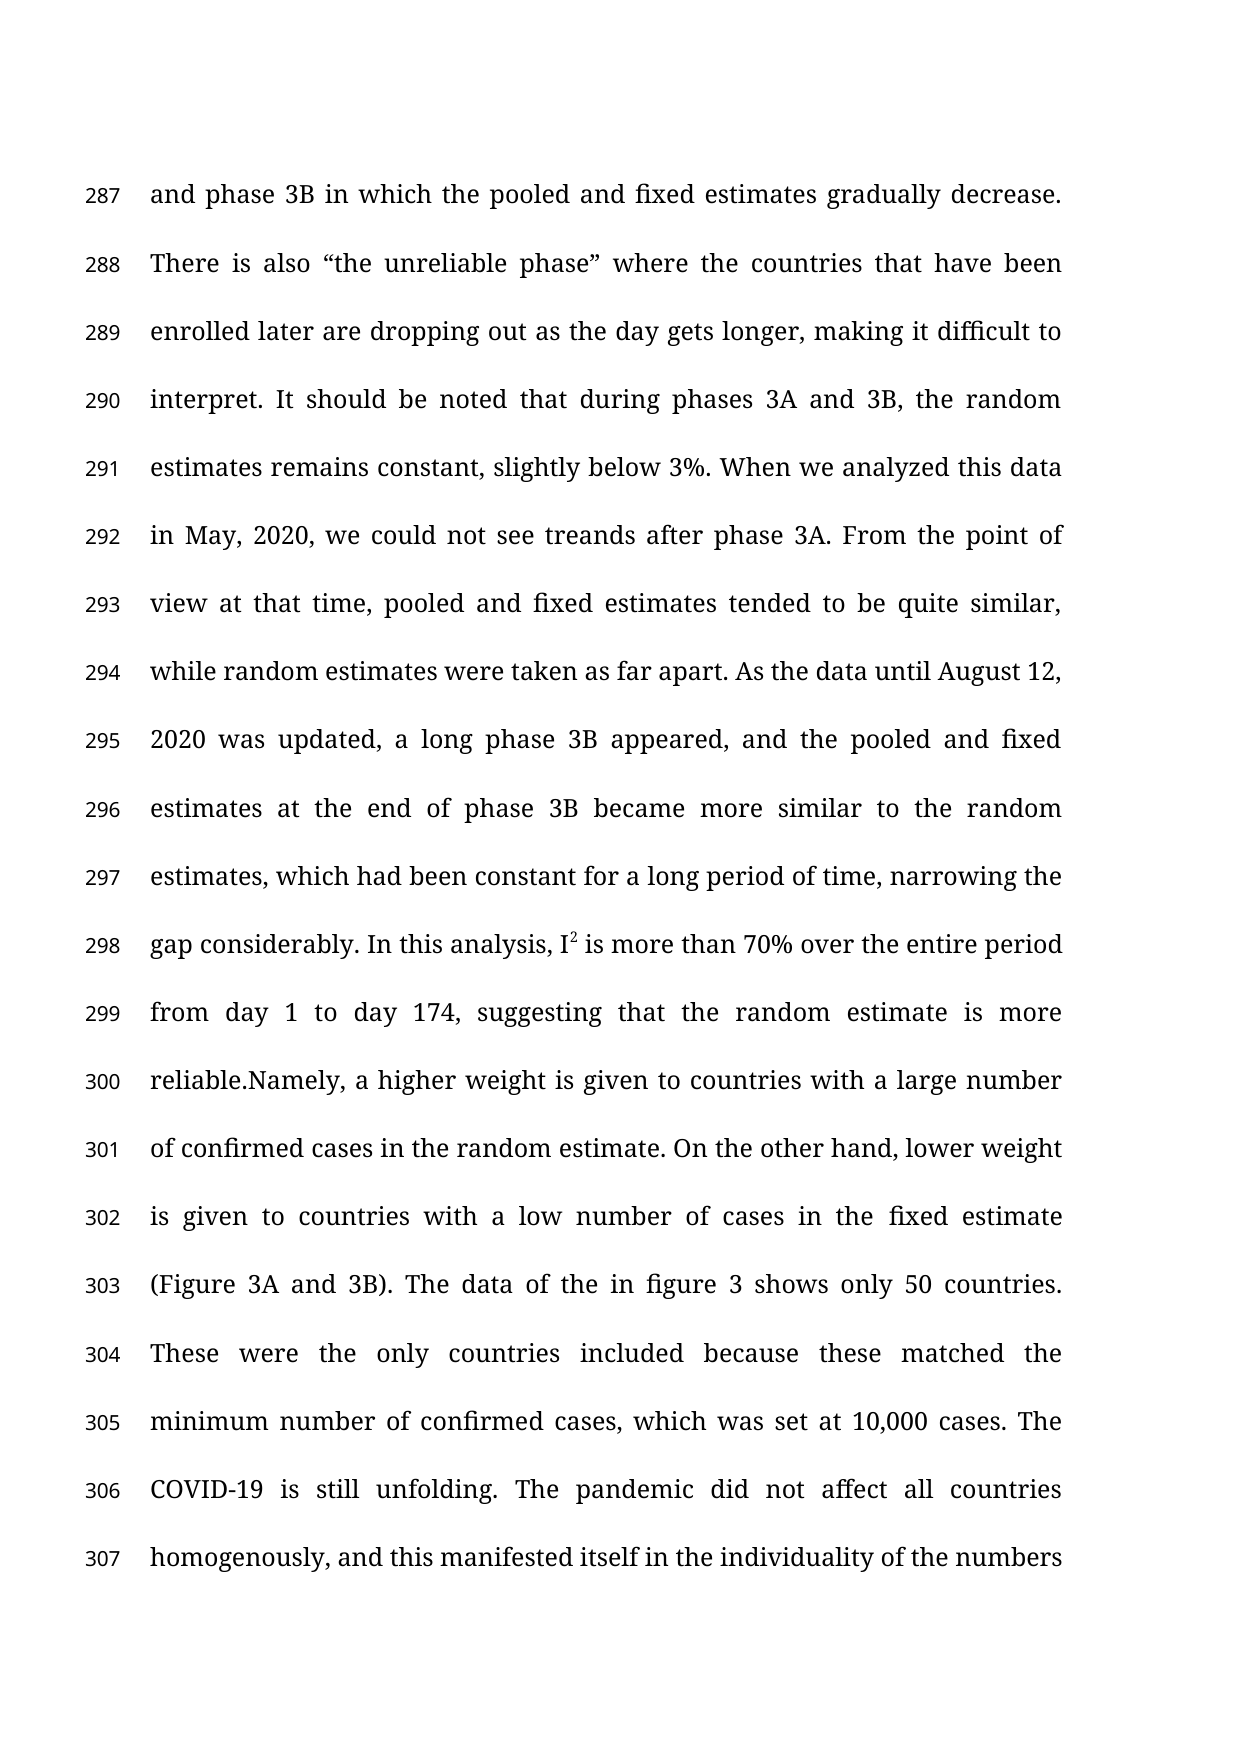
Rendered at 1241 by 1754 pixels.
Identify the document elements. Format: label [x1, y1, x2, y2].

text [150, 177, 1063, 1574]
